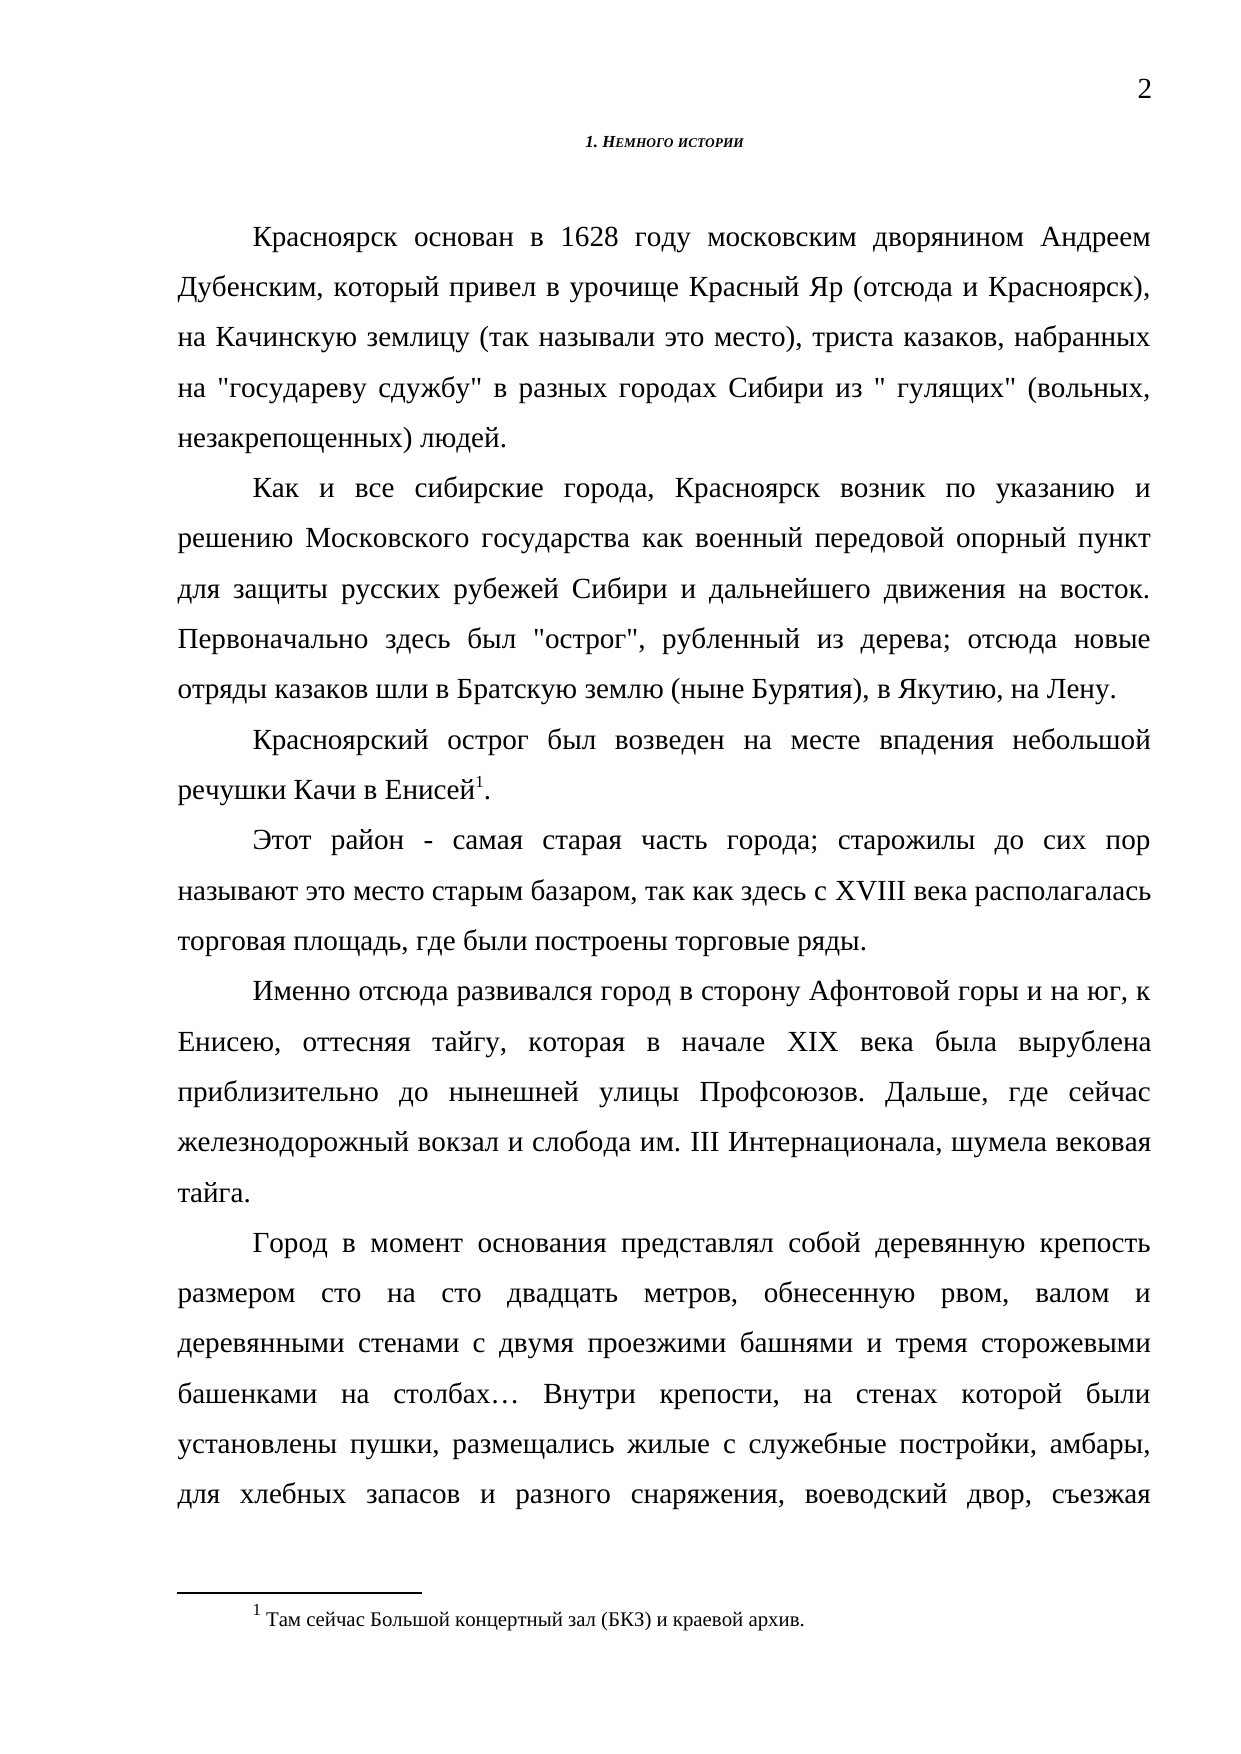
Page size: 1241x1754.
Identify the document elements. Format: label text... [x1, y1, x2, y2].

text Красноярский острог был возведен на месте впадения небольшой речушки Качи в Енисей. [177, 722, 1152, 806]
subtitle 1. Немного истории [177, 118, 1152, 152]
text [177, 1225, 1152, 1510]
text Красноярск основан в 1628 году московским дворянином Андреем Дубенским, который привел в урочище Красный Яр (отсюда и Красноярск), на Качинскую землицу (так называли это место), триста казаков, набранных на "государеву сдужбу" в разных городах Сибири из " гулящих" (вольных, незакрепощенных) людей. [177, 219, 1152, 453]
text Именно отсюда развивался город в сторону Афонтовой горы и на юг, к Енисею, оттесняя тайгу, которая в начале XIX века была вырублена приблизительно до нынешней улицы Профсоюзов. Дальше, где сейчас железнодорожный вокзал и слобода им. III Интернационала, шумела вековая тайга. [177, 973, 1152, 1208]
text Этот район - самая старая часть города; старожилы до сих пор называют это место старым базаром, так как здесь с XVIII века располагалась торговая площадь, где были построены торговые ряды. [177, 822, 1152, 957]
text Как и все сибирские города, Красноярск возник по указанию и решению Московского государства как военный передовой опорный пункт для защиты русских рубежей Сибири и дальнейшего движения на восток. Первоначально здесь был "острог", рубленный из дерева; отсюда новые отряды казаков шли в Братскую землю (ныне Бурятия), в Якутию, на Лену. [177, 470, 1152, 705]
